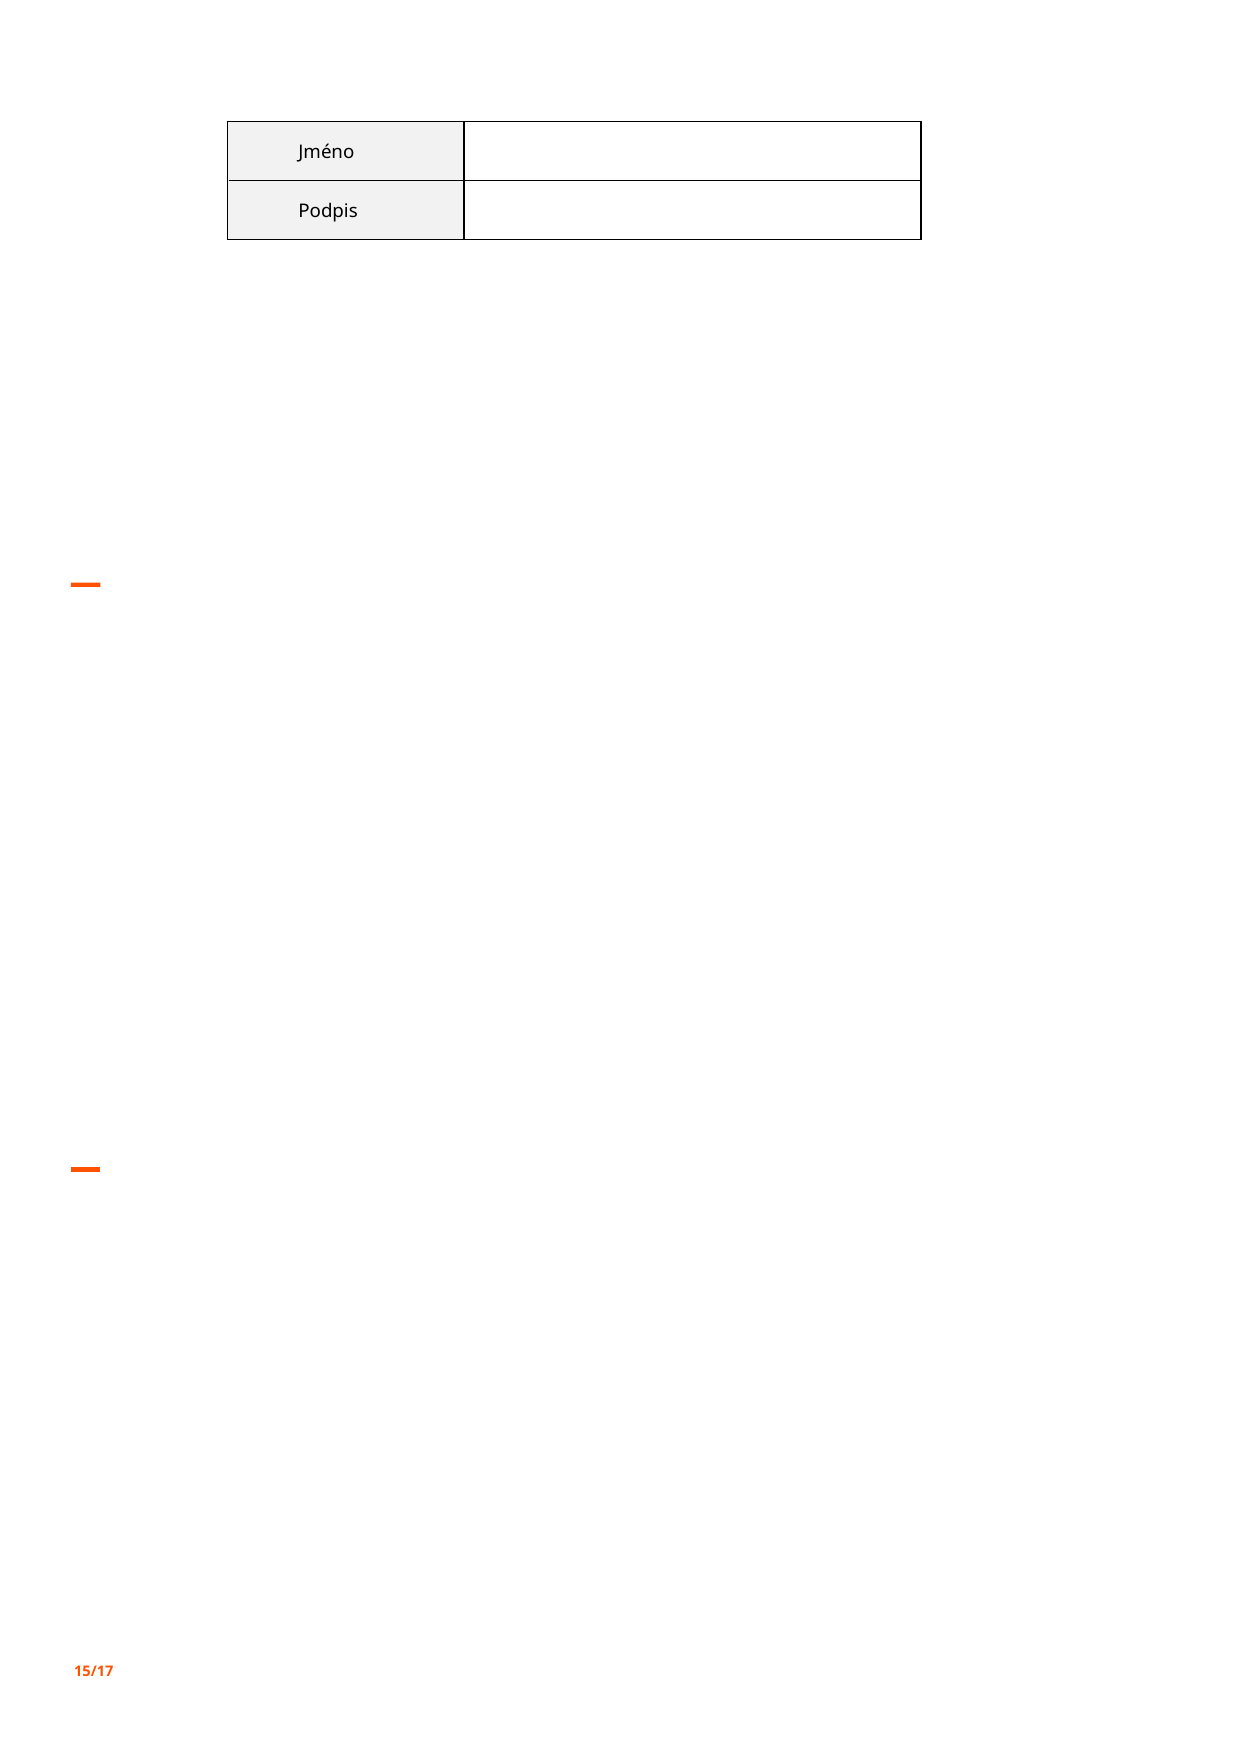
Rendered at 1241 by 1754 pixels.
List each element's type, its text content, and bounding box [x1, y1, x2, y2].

table_cell [465, 181, 920, 239]
table_header Jméno [228, 122, 463, 180]
table_cell Podpis [228, 181, 463, 239]
table_header [465, 122, 920, 180]
